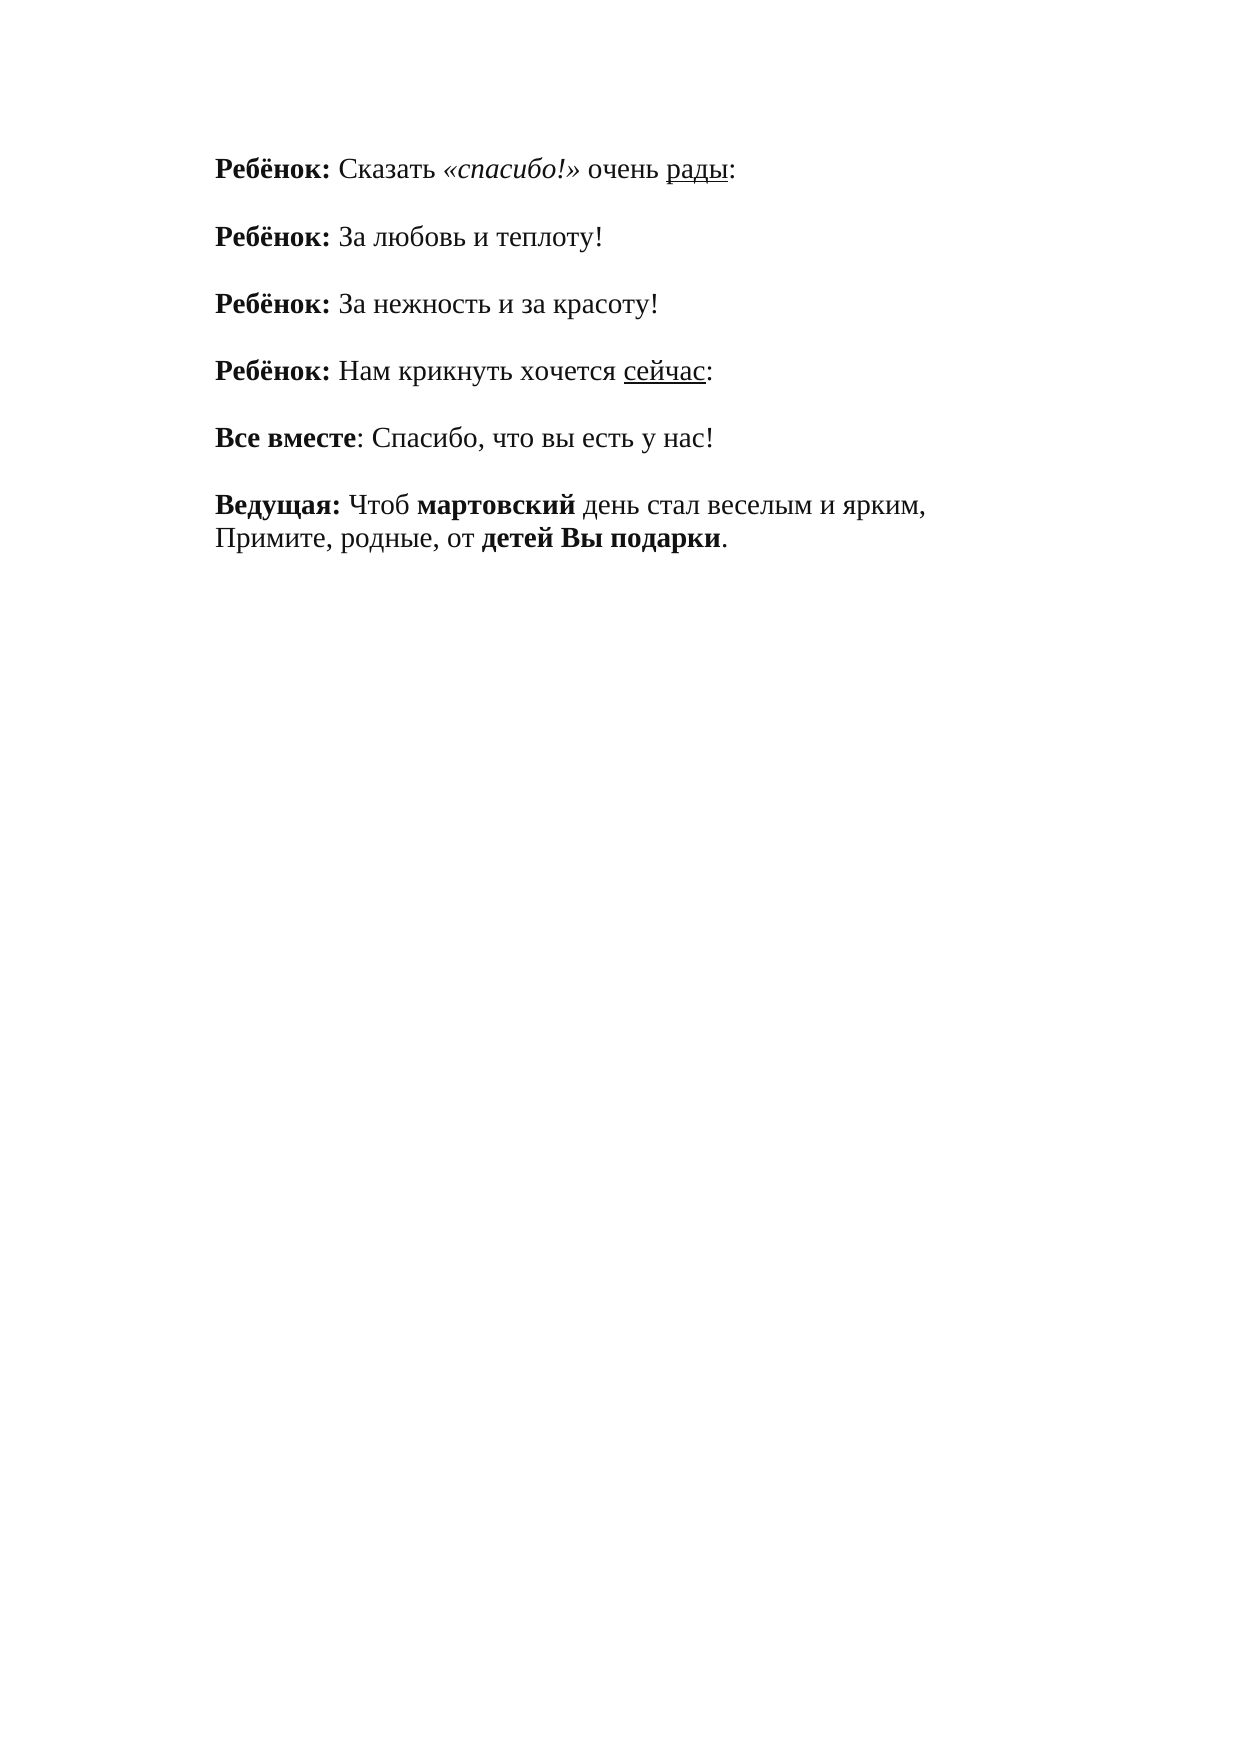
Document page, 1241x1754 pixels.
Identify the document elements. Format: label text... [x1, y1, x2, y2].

text Ребёнок: Сказать «спасибо!» очень рады: [177, 152, 1152, 185]
text Все вместе: Спасибо, что вы есть у нас! [177, 420, 1152, 453]
text Примите, родные, от детей Вы подарки. [177, 521, 1152, 554]
text Ребёнок: За любовь и теплоту! [177, 219, 1152, 252]
text Ведущая: Чтоб мартовский день стал веселым и ярким, [177, 487, 1152, 521]
text Ребёнок: За нежность и за красоту! [177, 286, 1152, 319]
text Ребёнок: Нам крикнуть хочется сейчас: [177, 353, 1152, 386]
